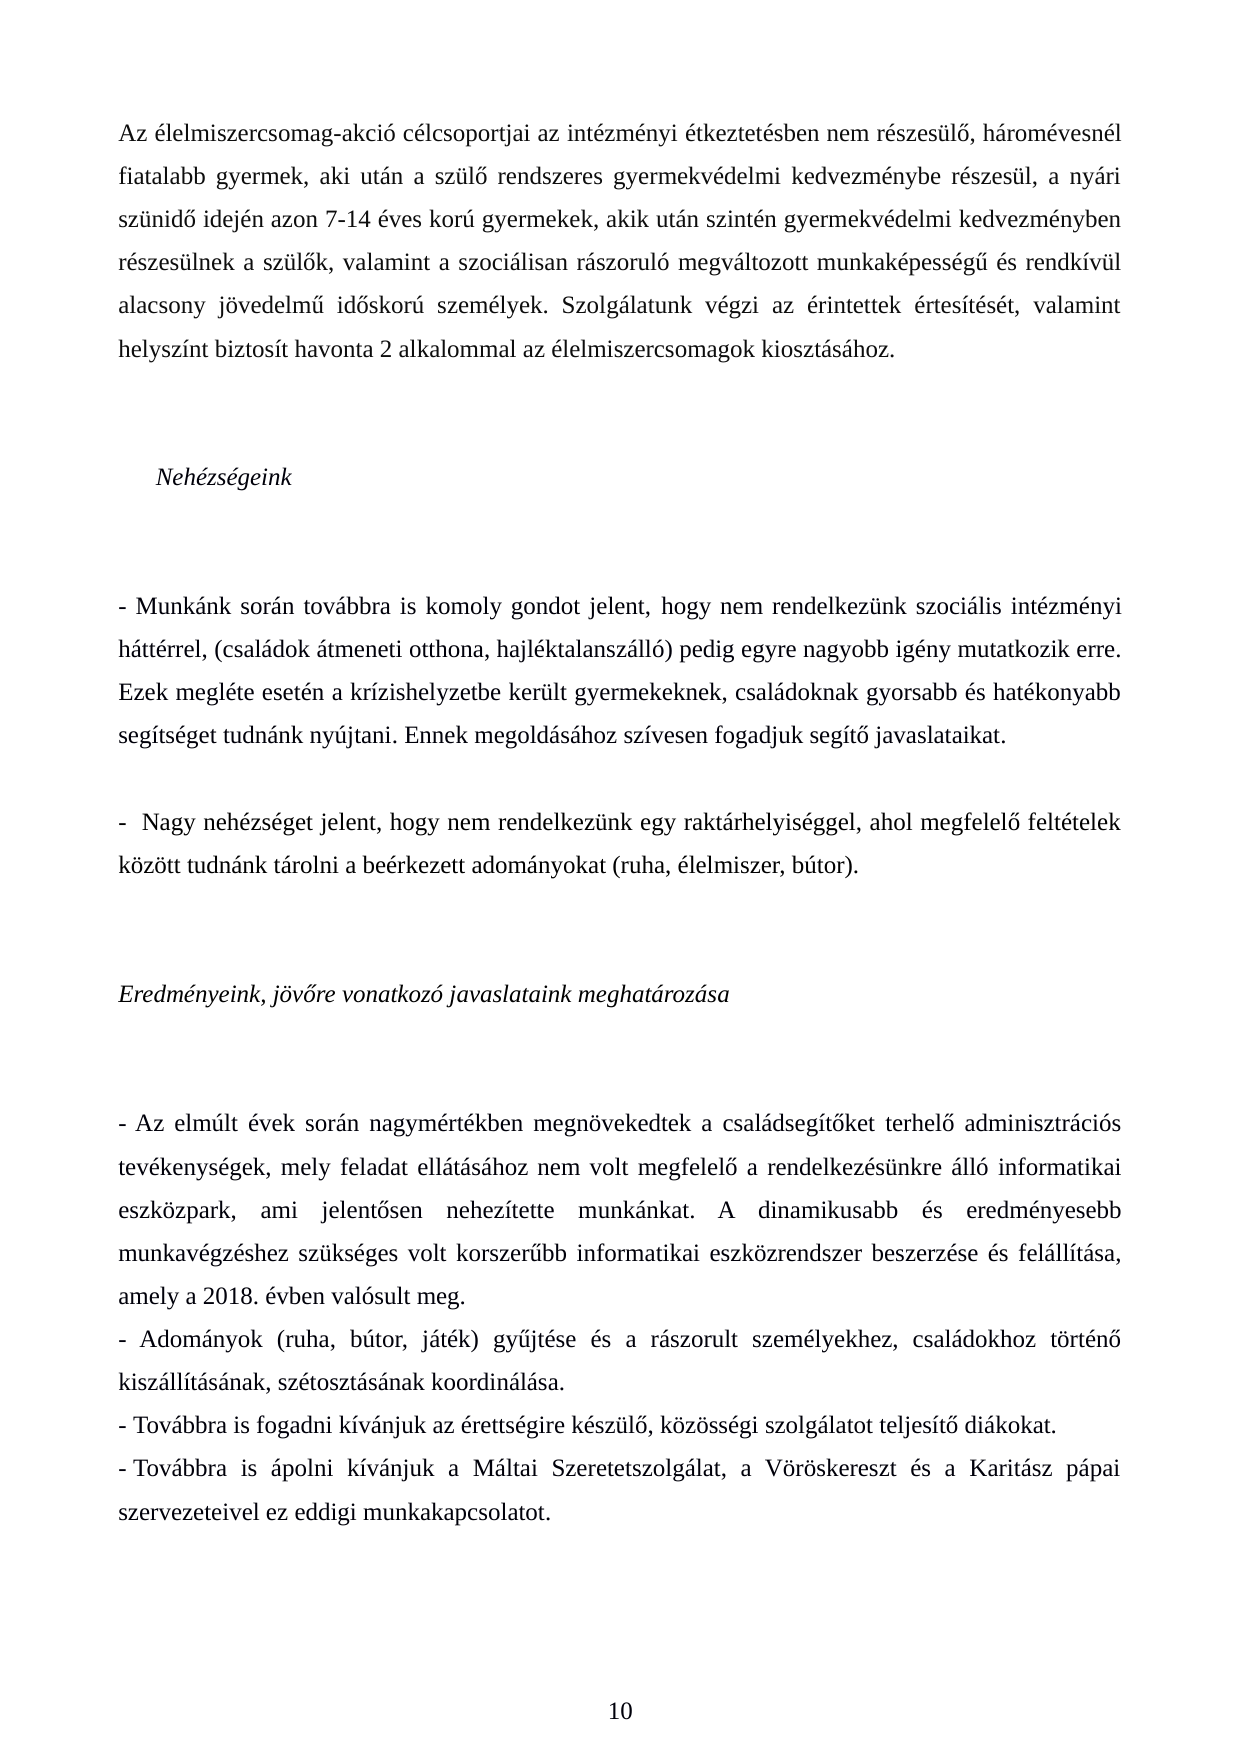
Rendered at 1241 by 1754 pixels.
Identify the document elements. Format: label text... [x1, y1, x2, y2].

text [118, 118, 1122, 362]
list - Adományok (ruha, bútor, játék) gyűjtése és a rászorult személyekhez, családokhoz történő kiszállításának, szétosztásának koordinálása. [118, 1324, 1122, 1396]
text - Nagy nehézséget jelent, hogy nem rendelkezünk egy raktárhelyiséggel, ahol megfelelő feltételek között tudnánk tárolni a beérkezett adományokat (ruha, élelmiszer, bútor). [118, 807, 1122, 878]
list Továbbra is ápolni kívánjuk a Máltai Szeretetszolgálat, a Vöröskereszt és a Karitász pápai szervezeteivel ez eddigi munkakapcsolatot. [118, 1453, 1122, 1525]
list - Az elmúlt évek során nagymértékben megnövekedtek a családsegítőket terhelő adminisztrációs tevékenységek, mely feladat ellátásához nem volt megfelelő a rendelkezésünkre álló informatikai eszközpark, ami jelentősen nehezítette munkánkat. A dinamikusabb és eredményesebb munkavégzéshez szükséges volt korszerűbb informatikai eszközrendszer beszerzése és felállítása, amely a 2018. évben valósult meg. [118, 1108, 1122, 1310]
list Továbbra is fogadni kívánjuk az érettségire készülő, közösségi szolgálatot teljesítő diákokat. [118, 1410, 1122, 1439]
text Nehézségeink [156, 462, 1122, 490]
list - Munkánk során továbbra is komoly gondot jelent, hogy nem rendelkezünk szociális intézményi háttérrel, (családok átmeneti otthona, hajléktalanszálló) pedig egyre nagyobb igény mutatkozik erre. Ezek megléte esetén a krízishelyzetbe került gyermekeknek, családoknak gyorsabb és hatékonyabb segítséget tudnánk nyújtani. Ennek megoldásához szívesen fogadjuk segítő javaslataikat. [118, 591, 1122, 749]
text Eredményeink, jövőre vonatkozó javaslataink meghatározása [118, 979, 1122, 1008]
